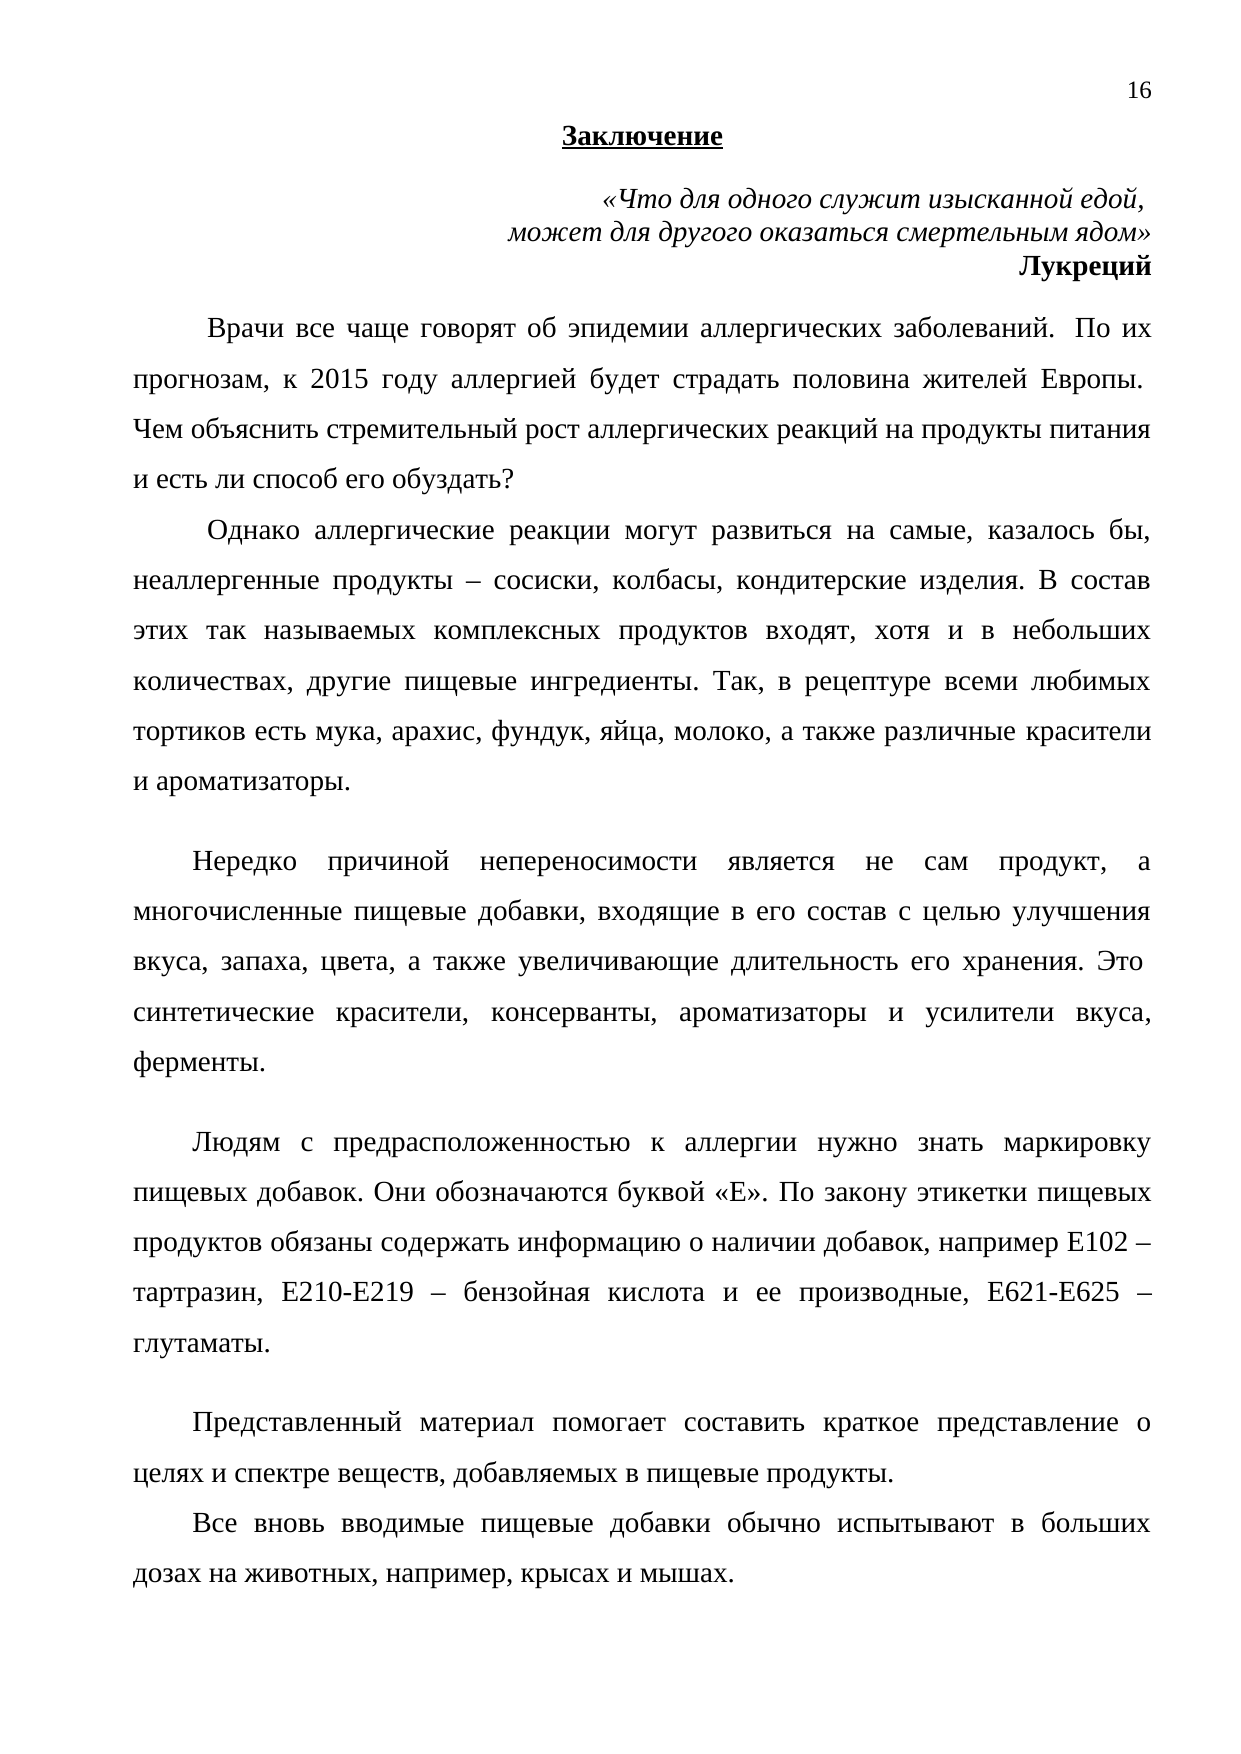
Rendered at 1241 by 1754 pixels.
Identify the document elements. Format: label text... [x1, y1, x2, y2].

text «Что для одного служит изысканной едой, может для другого оказаться смертельным ядом» Лукреций [133, 181, 1152, 281]
text Все вновь вводимые пищевые добавки обычно испытывают в больших дозах на животных, например, крысах и мышах. [133, 1505, 1152, 1589]
text Заключение [133, 118, 1152, 152]
text Людям с предрасположенностью к аллергии нужно знать маркировку пищевых добавок. Они обозначаются буквой «Е». По закону этикетки пищевых продуктов обязаны содержать информацию о наличии добавок, например Е102 – тартразин, Е210-Е219 – бензойная кислота и ее производные, Е621-Е625 – глутаматы. [133, 1124, 1152, 1358]
text Нередко причиной непереносимости является не сам продукт, а многочисленные пищевые добавки, входящие в его состав с целью улучшения вкуса, запаха, цвета, а также увеличивающие длительность его хранения. Это синтетические красители, консерванты, ароматизаторы и усилители вкуса, ферменты. [133, 843, 1152, 1078]
text Представленный материал помогает составить краткое представление о целях и спектре веществ, добавляемых в пищевые продукты. [133, 1404, 1152, 1488]
text Врачи все чаще говорят об эпидемии аллергических заболеваний. По их прогнозам, к 2015 году аллергией будет страдать половина жителей Европы. Чем объяснить стремительный рост аллергических реакций на продукты питания и есть ли способ его обуздать? [133, 311, 1152, 495]
text Однако аллергические реакции могут развиться на самые, казалось бы, неаллергенные продукты – сосиски, колбасы, кондитерские изделия. В состав этих так называемых комплексных продуктов входят, хотя и в небольших количествах, другие пищевые ингредиенты. Так, в рецептуре всеми любимых тортиков есть мука, арахис, фундук, яйца, молоко, а также различные красители и ароматизаторы. [133, 512, 1152, 797]
